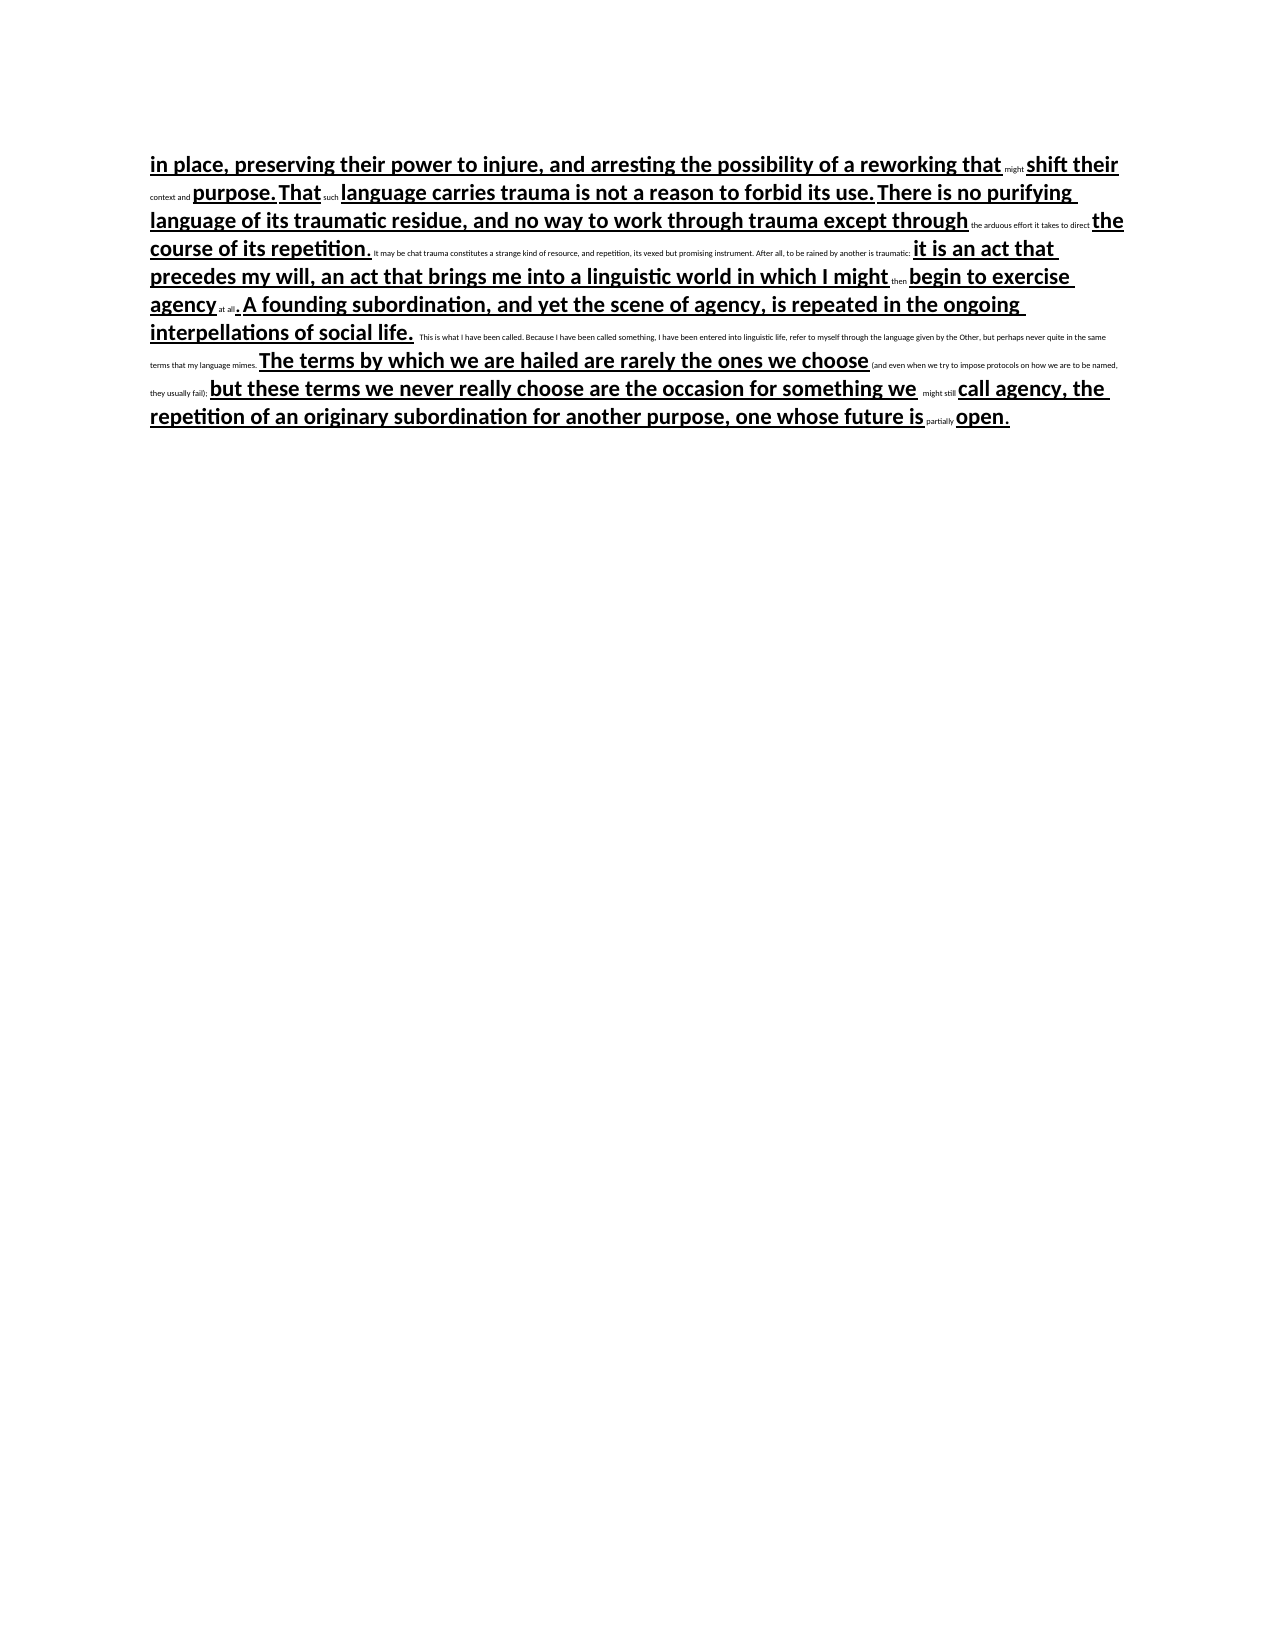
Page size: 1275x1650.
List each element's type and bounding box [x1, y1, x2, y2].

text [150, 150, 1125, 430]
